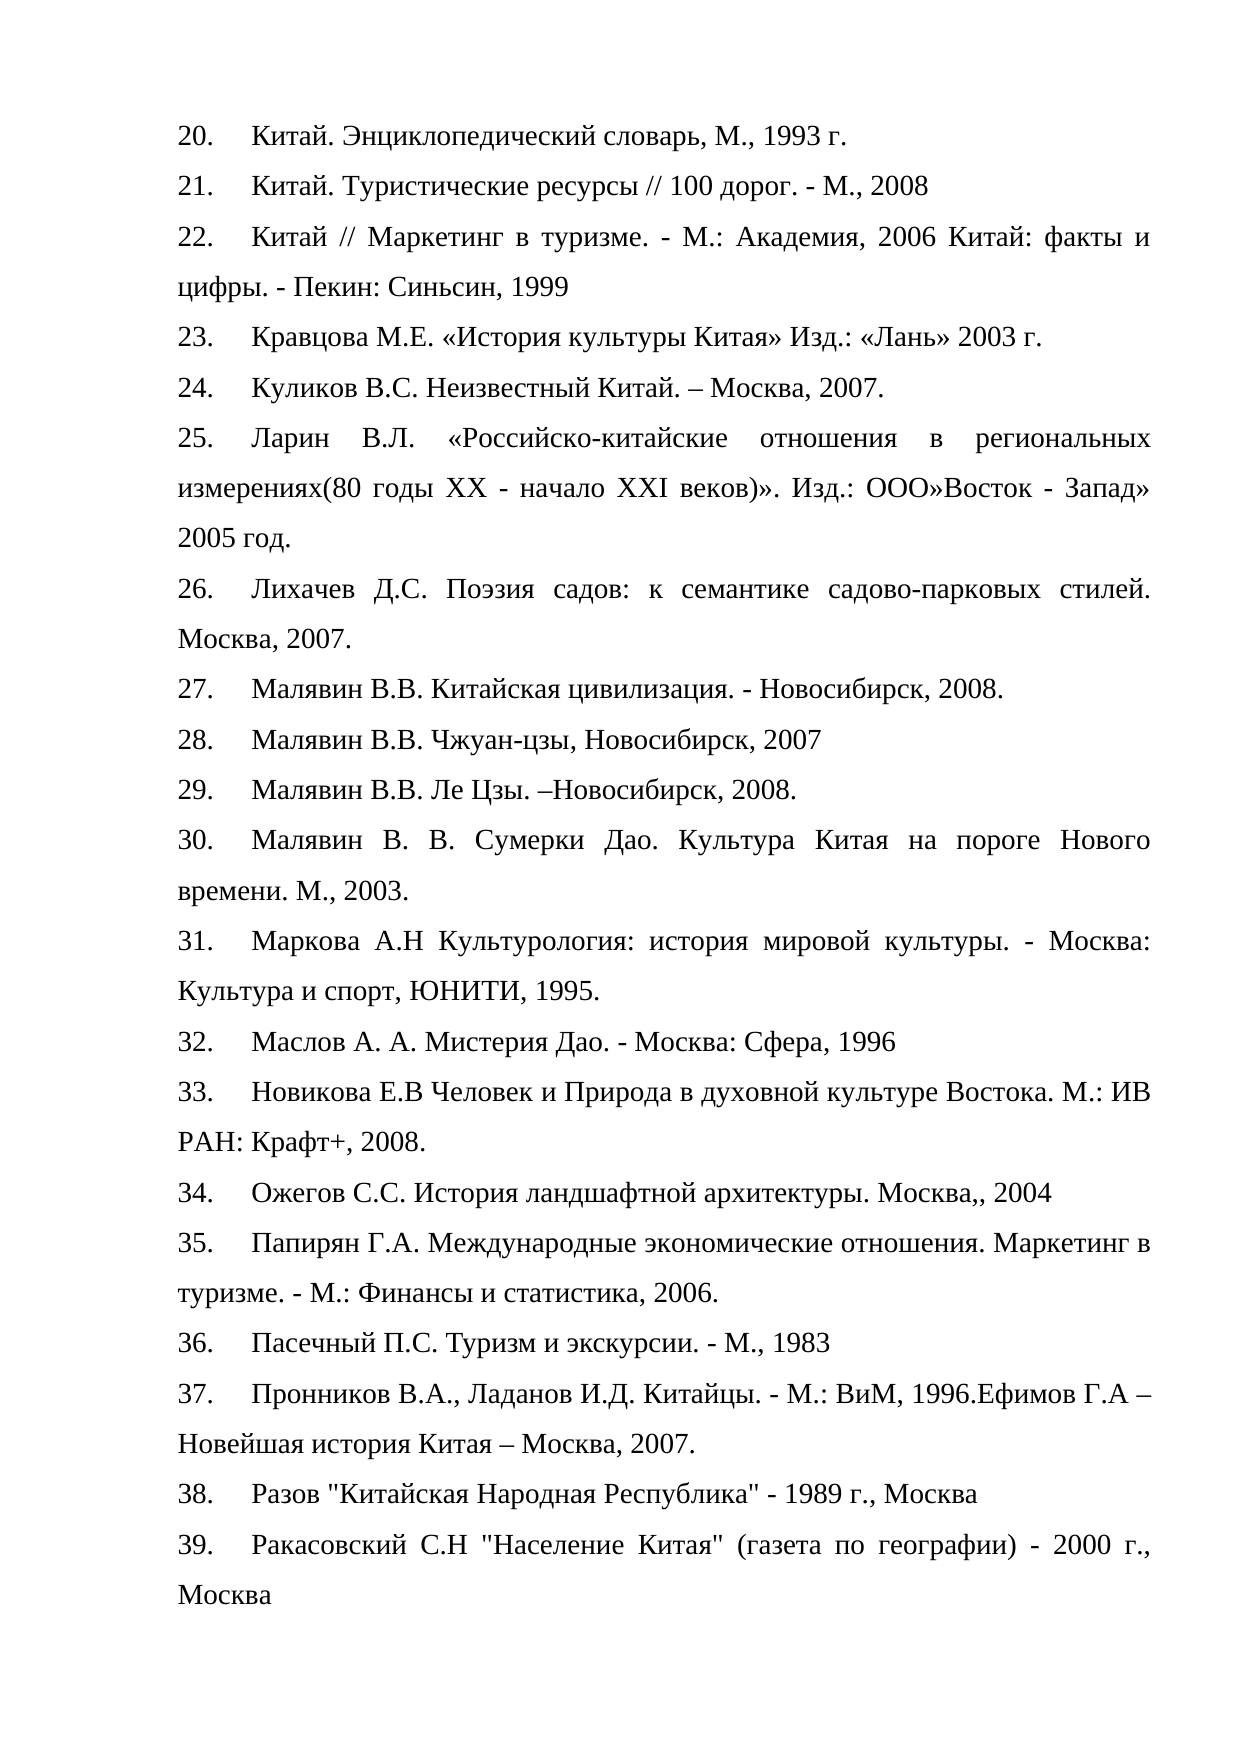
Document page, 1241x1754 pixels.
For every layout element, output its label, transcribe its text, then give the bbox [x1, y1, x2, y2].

list Папирян Г.А. Международные экономические отношения. Маркетинг в туризме. - М.: Финансы и статистика, 2006. [177, 1225, 1152, 1309]
list Малявин В. В. Сумерки Дао. Культура Китая на пороге Нового времени. М., 2003. [177, 822, 1152, 906]
list Пасечный П.С. Туризм и экскурсии. - М., 1983 [177, 1326, 1152, 1359]
list Кравцова М.Е. «История культуры Китая» Изд.: «Лань» 2003 г. [177, 319, 1152, 353]
list Китай. Энциклопедический словарь, М., 1993 г. [177, 118, 1152, 152]
list Разов "Китайская Народная Республика" - 1989 г., Москва [177, 1477, 1152, 1510]
list Китай // Маркетинг в туризме. - М.: Академия, 2006 Китай: факты и цифры. - Пекин: Синьсин, 1999 [177, 219, 1152, 303]
subtitle Маслов А. А. Мистерия Дао. - Москва: Сфера, 1996 [177, 1024, 1152, 1057]
list Малявин В.В. Чжуан-цзы, Новосибирск, 2007 [177, 722, 1152, 755]
list Китай. Туристические ресурсы // 100 дорог. - М., 2008 [177, 168, 1152, 202]
list Лихачев Д.С. Поэзия садов: к семантике садово-парковых стилей. Москва, 2007. [177, 571, 1152, 655]
list Ракасовский С.Н "Население Китая" (газета по географии) - 2000 г., Москва [177, 1527, 1152, 1611]
list Пронников В.А., Ладанов И.Д. Китайцы. - М.: ВиМ, 1996.Ефимов Г.А – Новейшая история Китая – Москва, 2007. [177, 1376, 1152, 1460]
subtitle Малявин В.В. Китайская цивилизация. - Новосибирск, 2008. [177, 672, 1152, 705]
list Новикова Е.В Человек и Природа в духовной культуре Востока. М.: ИВ РАН: Крафт+, 2008. [177, 1074, 1152, 1158]
subtitle Маркова А.Н Культурология: история мировой культуры. - Москва: Культура и спорт, ЮНИТИ, 1995. [177, 923, 1152, 1007]
subtitle Куликов В.С. Неизвестный Китай. – Москва, 2007. [177, 370, 1152, 403]
list Ожегов С.С. История ландшафтной архитектуры. Москва,, 2004 [177, 1175, 1152, 1208]
subtitle Малявин В.В. Ле Цзы. –Новосибирск, 2008. [177, 772, 1152, 806]
list Ларин В.Л. «Российско-китайские отношения в региональных измерениях(80 годы ХХ - начало ХХI веков)». Изд.: ООО»Восток - Запад» 2005 год. [177, 420, 1152, 554]
